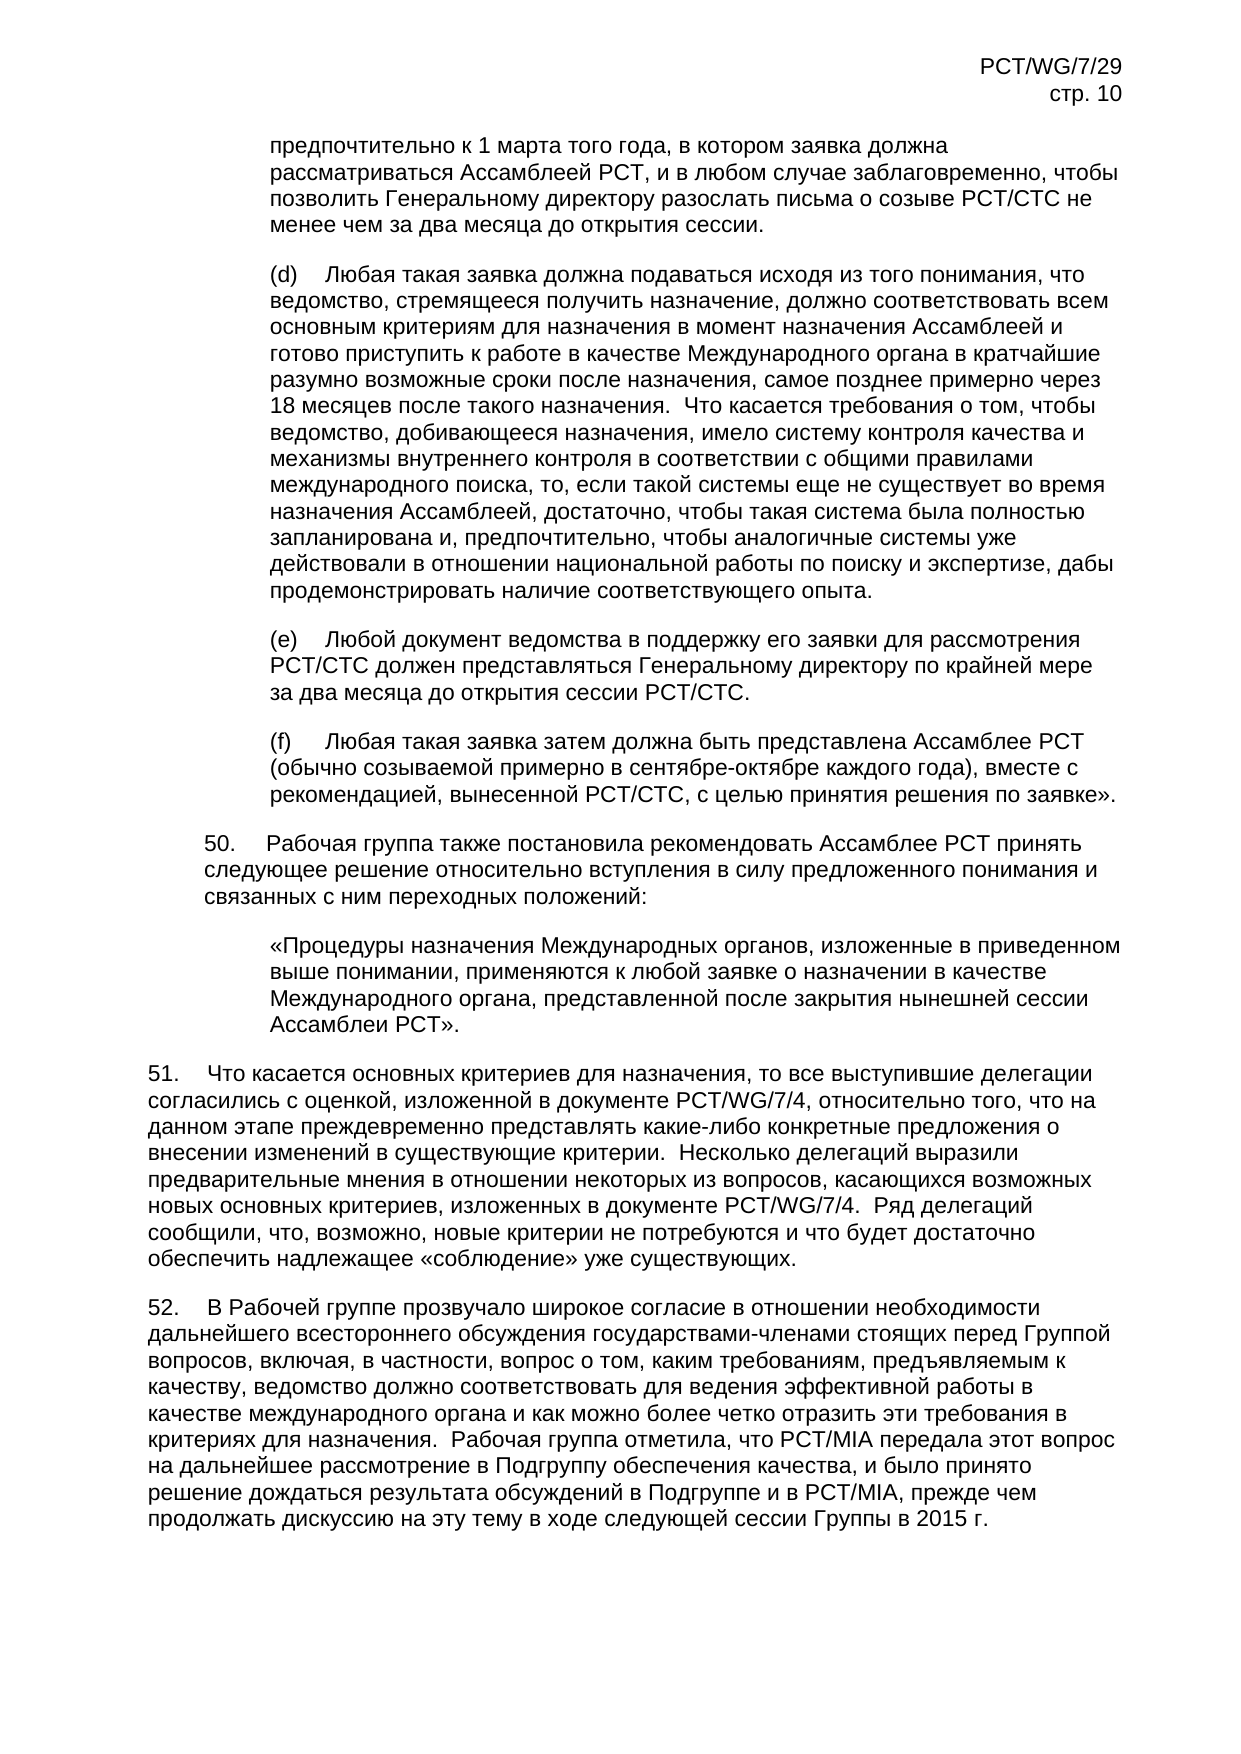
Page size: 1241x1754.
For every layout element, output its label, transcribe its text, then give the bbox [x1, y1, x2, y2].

text В Рабочей группе прозвучало широкое согласие в отношении необходимости дальнейшего всестороннего обсуждения государствами-членами стоящих перед Группой вопросов, включая, в частности, вопрос о том, каким требованиям, предъявляемым к качеству, ведомство должно соответствовать для ведения эффективной работы в качестве международного органа и как можно более четко отразить эти требования в критериях для назначения. Рабочая группа отметила, что РСТ/MIA передала этот вопрос на дальнейшее рассмотрение в Подгруппу обеспечения качества, и было принято решение дождаться результата обсуждений в Подгруппе и в РСТ/MIA, прежде чем продолжать дискуссию на эту тему в ходе следующей сессии Группы в 2015 г. [148, 1294, 1122, 1531]
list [269, 132, 1122, 238]
text Что касается основных критериев для назначения, то все выступившие делегации согласились с оценкой, изложенной в документе PCT/WG/7/4, относительно того, что на данном этапе преждевременно представлять какие-либо конкретные предложения о внесении изменений в существующие критерии. Несколько делегаций выразили предварительные мнения в отношении некоторых из вопросов, касающихся возможных новых основных критериев, изложенных в документе PCT/WG/7/4. Ряд делегаций сообщили, что, возможно, новые критерии не потребуются и что будет достаточно обеспечить надлежащее «соблюдение» уже существующих. [148, 1060, 1122, 1271]
text Рабочая группа также постановила рекомендовать Ассамблее РСТ принять следующее решение относительно вступления в силу предложенного понимания и связанных с ним переходных положений: [204, 830, 1122, 909]
list «Процедуры назначения Международных органов, изложенные в приведенном выше понимании, применяются к любой заявке о назначении в качестве Международного органа, представленной после закрытия нынешней сессии Ассамблеи PCT». [269, 932, 1122, 1037]
list (f) Любая такая заявка затем должна быть представлена Ассамблее PCT (обычно созываемой примерно в сентябре-октябре каждого года), вместе с рекомендацией, вынесенной PCT/CTC, с целью принятия решения по заявке». [269, 728, 1122, 807]
list (e) Любой документ ведомства в поддержку его заявки для рассмотрения PCT/CTC должен представляться Генеральному директору по крайней мере за два месяца до открытия сессии PCT/CTC. [269, 626, 1122, 705]
list (d) Любая такая заявка должна подаваться исходя из того понимания, что ведомство, стремящееся получить назначение, должно соответствовать всем основным критериям для назначения в момент назначения Ассамблеей и готово приступить к работе в качестве Международного органа в кратчайшие разумно возможные сроки после назначения, самое позднее примерно через 18 месяцев после такого назначения. Что касается требования о том, чтобы ведомство, добивающееся назначения, имело систему контроля качества и механизмы внутреннего контроля в соответствии с общими правилами международного поиска, то, если такой системы еще не существует во время назначения Ассамблеей, достаточно, чтобы такая система была полностью запланирована и, предпочтительно, чтобы аналогичные системы уже действовали в отношении национальной работы по поиску и экспертизе, дабы продемонстрировать наличие соответствующего опыта. [269, 261, 1122, 603]
